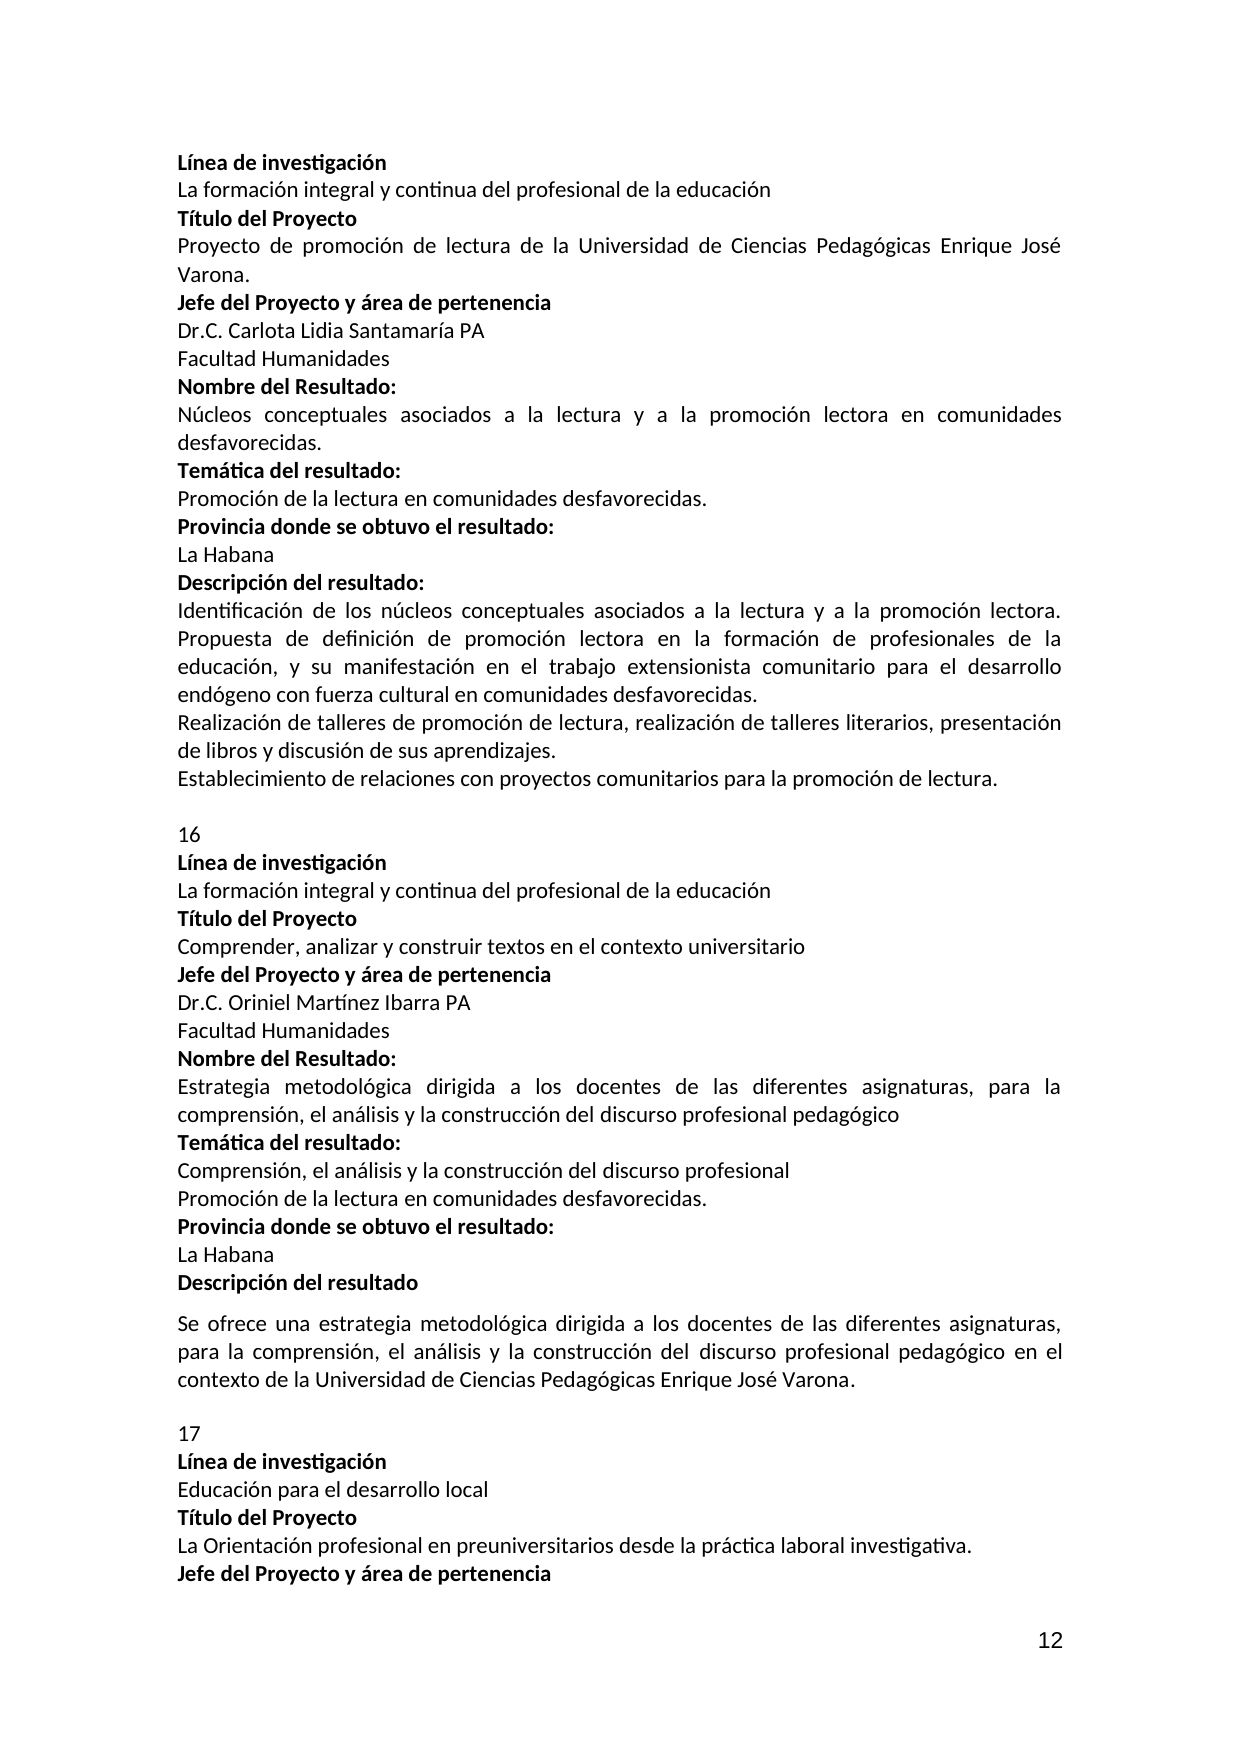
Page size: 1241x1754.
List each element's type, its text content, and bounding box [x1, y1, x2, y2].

text Línea de investigación [177, 848, 1063, 876]
text Título del Proyecto [177, 904, 1063, 932]
text Dr.C. Oriniel Martínez Ibarra PA [177, 988, 1063, 1016]
text La Habana [177, 1240, 1063, 1268]
text Descripción del resultado [177, 1268, 1063, 1296]
text Temática del resultado: [177, 1128, 1063, 1156]
text Provincia donde se obtuvo el resultado: [177, 1212, 1063, 1240]
text Realización de talleres de promoción de lectura, realización de talleres literarios, presentación de libros y discusión de sus aprendizajes. [177, 708, 1063, 764]
text Línea de investigación [177, 1447, 1063, 1475]
text Educación para el desarrollo local [177, 1475, 1063, 1503]
text Título del Proyecto [177, 1503, 1063, 1531]
text Jefe del Proyecto y área de pertenencia [177, 960, 1063, 988]
text Identificación de los núcleos conceptuales asociados a la lectura y a la promoción lectora. Propuesta de definición de promoción lectora en la formación de profesionales de la educación, y su manifestación en el trabajo extensionista comunitario para el desarrollo endógeno con fuerza cultural en comunidades desfavorecidas. [177, 596, 1063, 708]
text La formación integral y continua del profesional de la educación [177, 176, 1063, 204]
text Nombre del Resultado: [177, 1044, 1063, 1072]
text Comprender, analizar y construir textos en el contexto universitario [177, 932, 1063, 960]
text La Orientación profesional en preuniversitarios desde la práctica laboral investigativa. [177, 1531, 1063, 1559]
text Jefe del Proyecto y área de pertenencia [177, 288, 1063, 316]
text La formación integral y continua del profesional de la educación [177, 876, 1063, 904]
text Facultad Humanidades [177, 1016, 1063, 1044]
text Línea de investigación [177, 148, 1063, 176]
text Promoción de la lectura en comunidades desfavorecidas. [177, 484, 1063, 512]
text Estrategia metodológica dirigida a los docentes de las diferentes asignaturas, para la comprensión, el análisis y la construcción del discurso profesional pedagógico [177, 1072, 1063, 1128]
text 16 [177, 820, 1063, 848]
text Proyecto de promoción de lectura de la Universidad de Ciencias Pedagógicas Enrique José Varona. [177, 232, 1063, 288]
text Promoción de la lectura en comunidades desfavorecidas. [177, 1184, 1063, 1212]
text Jefe del Proyecto y área de pertenencia [177, 1559, 1063, 1587]
text Provincia donde se obtuvo el resultado: [177, 512, 1063, 540]
text La Habana [177, 540, 1063, 568]
text Establecimiento de relaciones con proyectos comunitarios para la promoción de lectura. [177, 764, 1063, 792]
text Facultad Humanidades [177, 344, 1063, 372]
text Descripción del resultado: [177, 568, 1063, 596]
text Dr.C. Carlota Lidia Santamaría PA [177, 316, 1063, 344]
text Núcleos conceptuales asociados a la lectura y a la promoción lectora en comunidades desfavorecidas. [177, 400, 1063, 456]
text Se ofrece una estrategia metodológica dirigida a los docentes de las diferentes asignaturas, para la comprensión, el análisis y la construcción del discurso profesional pedagógico en el contexto de la Universidad de Ciencias Pedagógicas Enrique José Varona. [177, 1309, 1063, 1393]
text 17 [177, 1419, 1063, 1447]
text Nombre del Resultado: [177, 372, 1063, 400]
text Título del Proyecto [177, 204, 1063, 232]
text Temática del resultado: [177, 456, 1063, 484]
text Comprensión, el análisis y la construcción del discurso profesional [177, 1156, 1063, 1184]
